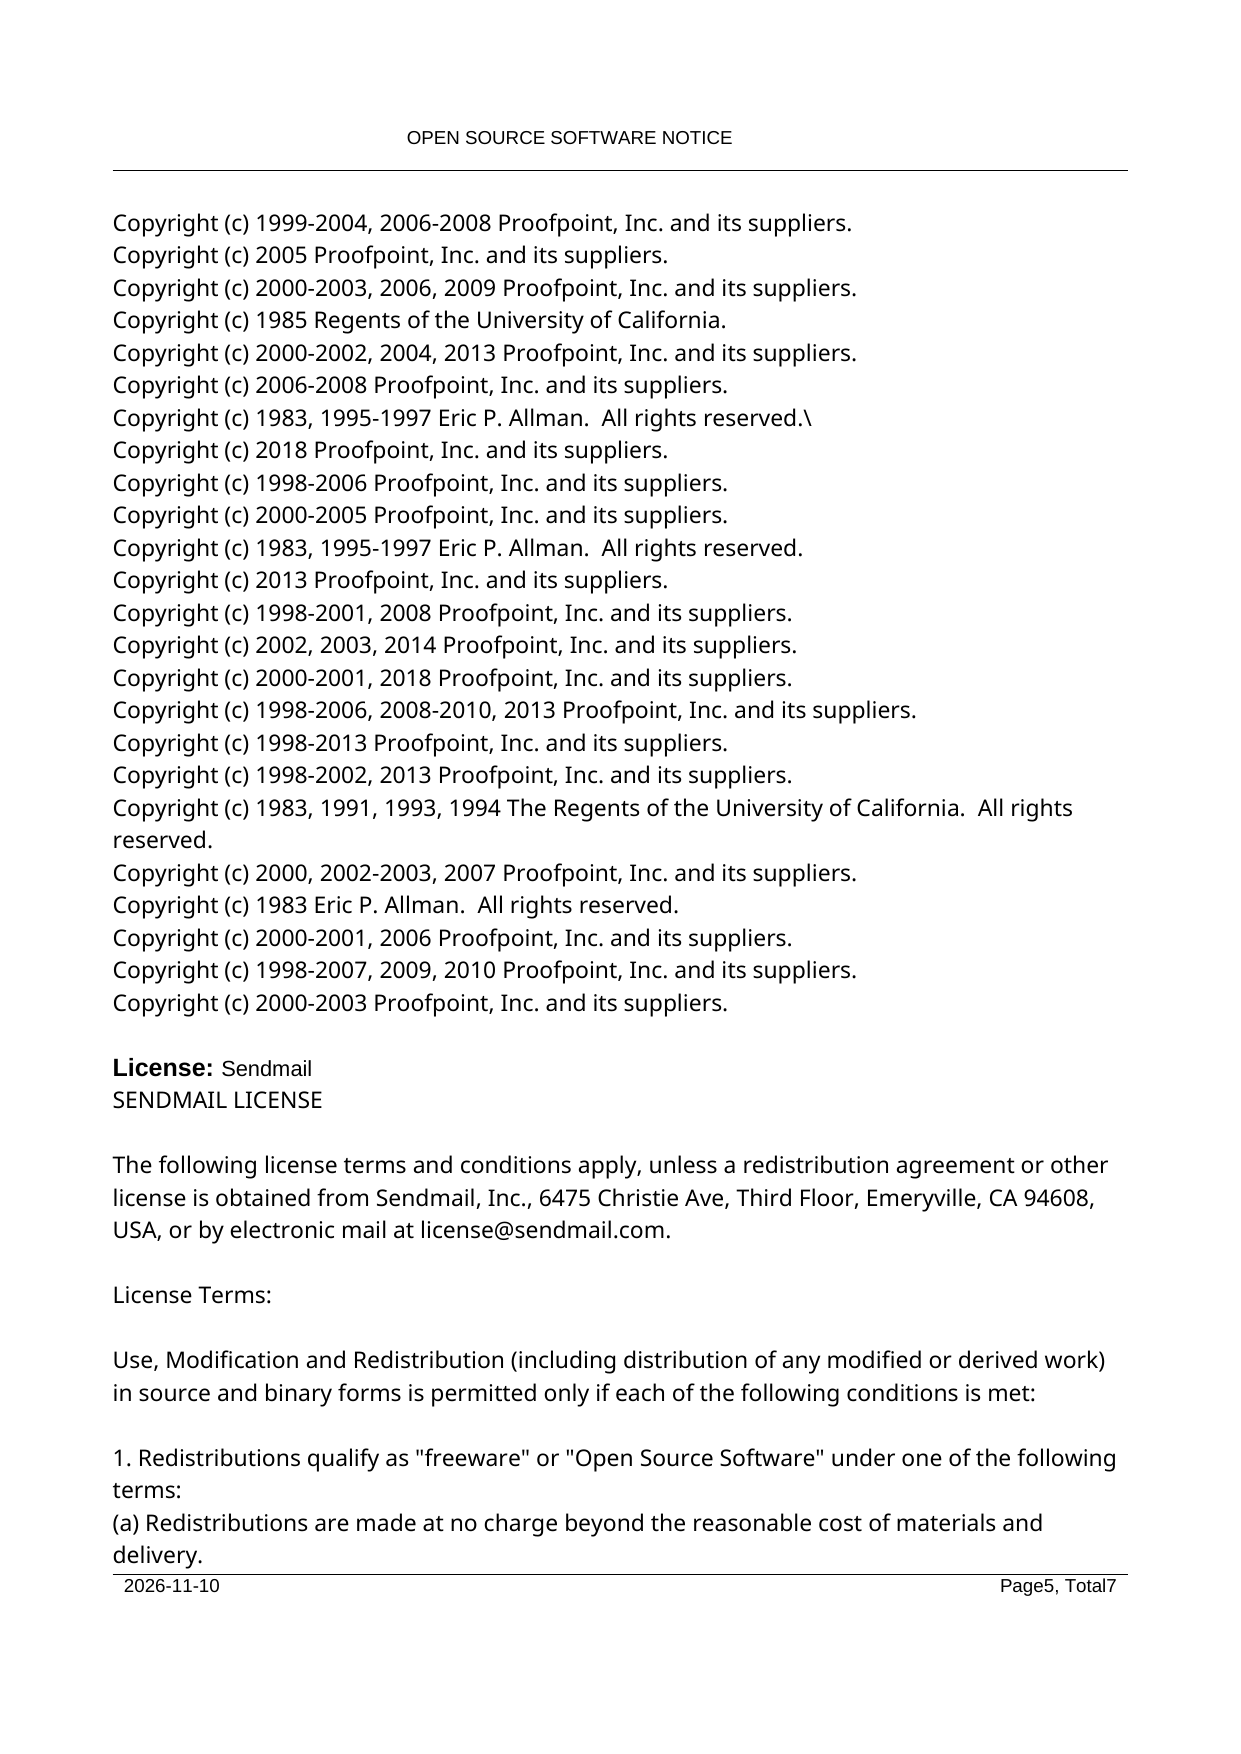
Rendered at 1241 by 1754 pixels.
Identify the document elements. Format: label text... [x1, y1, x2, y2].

text Use, Modification and Redistribution (including distribution of any modified or derived work) in source and binary forms is permitted only if each of the following conditions is met: [112, 1344, 1128, 1409]
text The following license terms and conditions apply, unless a redistribution agreement or other license is obtained from Sendmail, Inc., 6475 Christie Ave, Third Floor, Emeryville, CA 94608, USA, or by electronic mail at license@sendmail.com. [112, 1149, 1128, 1246]
text (a) Redistributions are made at no charge beyond the reasonable cost of materials and delivery. [112, 1506, 1128, 1571]
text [112, 206, 1128, 1051]
text License Terms: [112, 1279, 1128, 1311]
text License: Sendmail [112, 1051, 1128, 1084]
text SENDMAIL LICENSE [112, 1084, 1128, 1116]
text 1. Redistributions qualify as "freeware" or "Open Source Software" under one of the following terms: [112, 1441, 1128, 1506]
